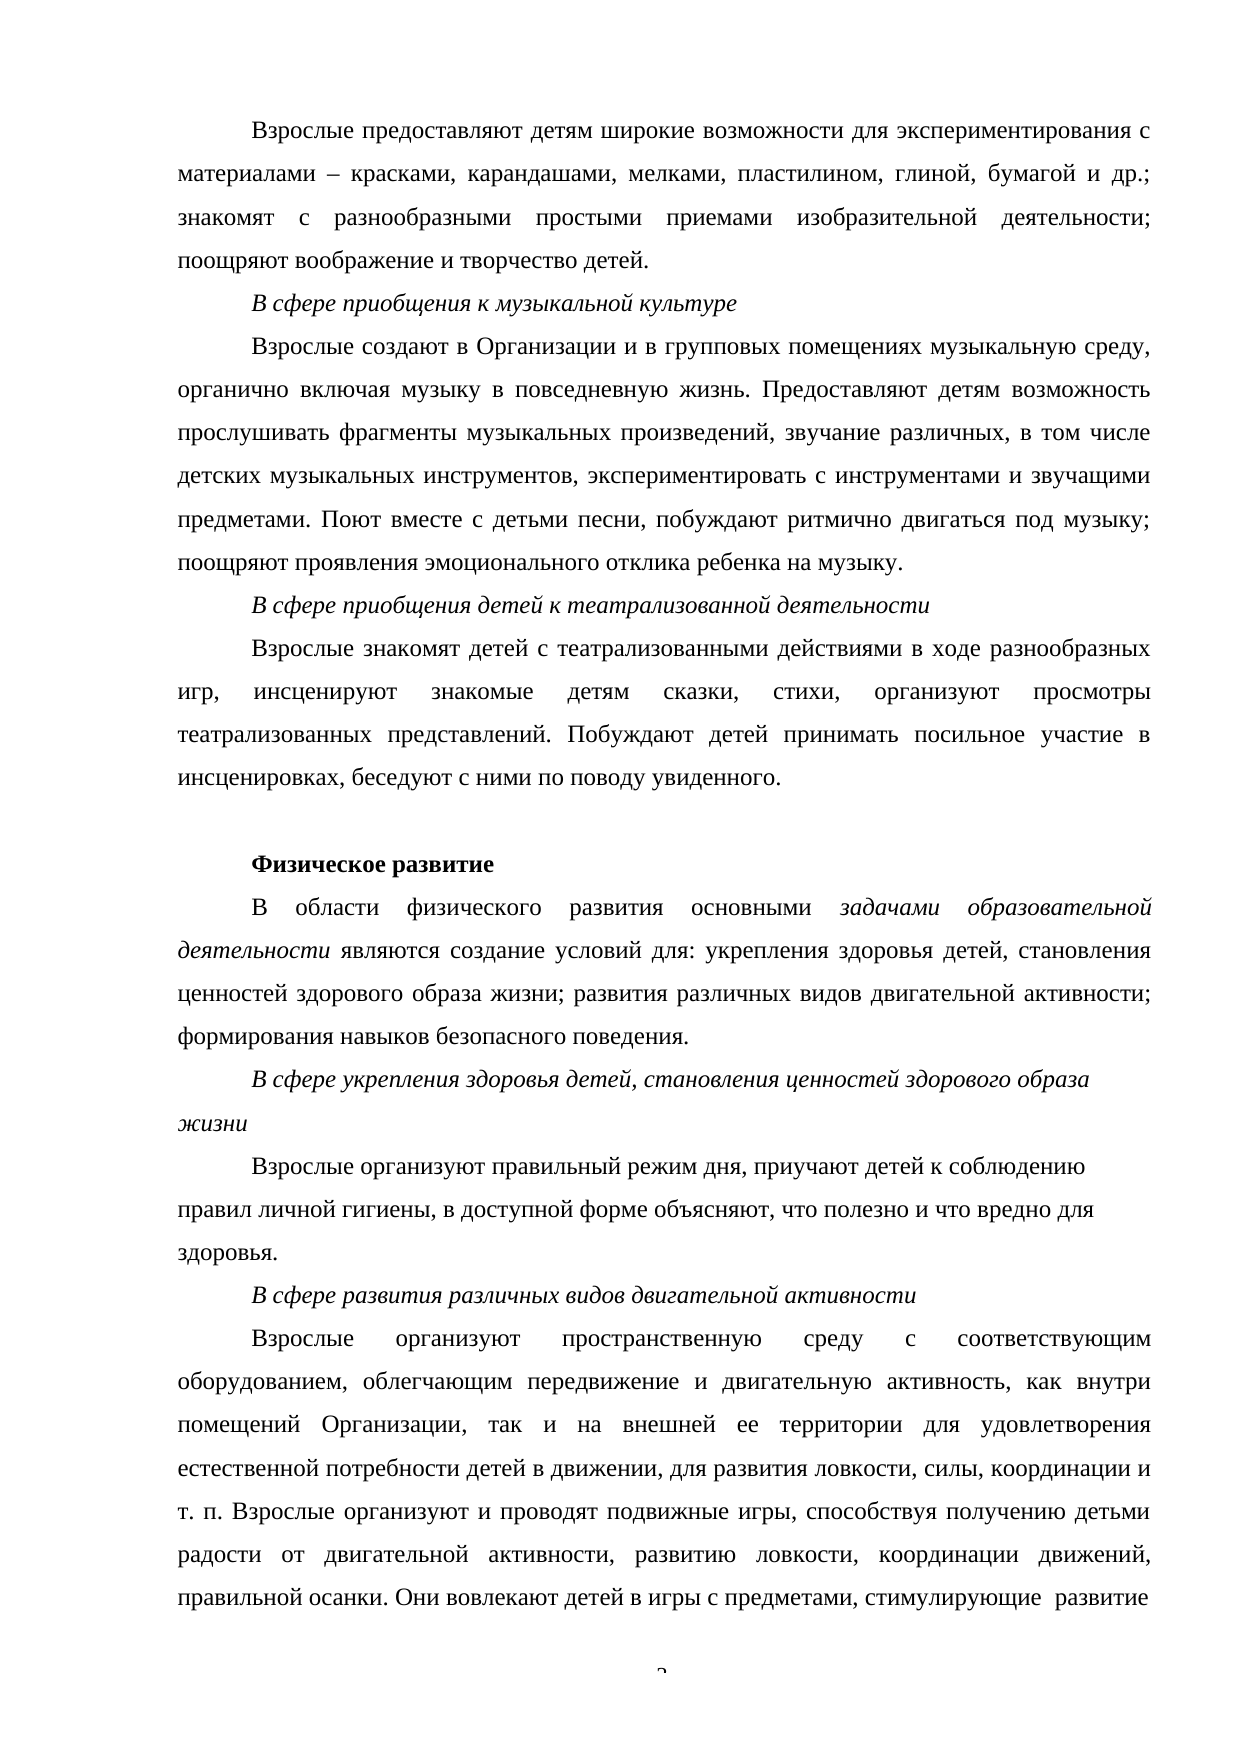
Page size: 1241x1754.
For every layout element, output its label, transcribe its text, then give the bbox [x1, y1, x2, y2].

text В сфере развития различных видов двигательной активности [251, 1280, 1163, 1309]
text В сфере укрепления здоровья детей, становления ценностей здорового образа [251, 1064, 1163, 1093]
text правил личной гигиены, в доступной форме объясняют, что полезно и что вредно для здоровья. [177, 1194, 1163, 1266]
text Взрослые создают в Организации и в групповых помещениях музыкальную среду, органично включая музыку в повседневную жизнь. Предоставляют детям возможность прослушивать фрагменты музыкальных произведений, звучание различных, в том числе детских музыкальных инструментов, экспериментировать с инструментами и звучащими предметами. Поют вместе с детьми песни, побуждают ритмично двигаться под музыку; поощряют проявления эмоционального отклика ребенка на музыку. [177, 331, 1152, 576]
text жизни [177, 1108, 1163, 1136]
text В области физического развития основными задачами образовательной деятельности являются создание условий для: укрепления здоровья детей, становления ценностей здорового образа жизни; развития различных видов двигательной активности; формирования навыков безопасного поведения. [177, 892, 1152, 1050]
text Взрослые предоставляют детям широкие возможности для экспериментирования с материалами – красками, карандашами, мелками, пластилином, глиной, бумагой и др.; знакомят с разнообразными простыми приемами изобразительной деятельности; поощряют воображение и творчество детей. [177, 115, 1152, 273]
text Взрослые организуют пространственную среду с соответствующим оборудованием, облегчающим передвижение и двигательную активность, как внутри помещений Организации, так и на внешней ее территории для удовлетворения естественной потребности детей в движении, для развития ловкости, силы, координации и т. п. Взрослые организуют и проводят подвижные игры, способствуя получению детьми радости от двигательной активности, развитию ловкости, координации движений, правильной осанки. Они вовлекают детей в игры с предметами, стимулирующие развитие [177, 1323, 1152, 1611]
text Взрослые знакомят детей с театрализованными действиями в ходе разнообразных игр, инсценируют знакомые детям сказки, стихи, организуют просмотры театрализованных представлений. Побуждают детей принимать посильное участие в инсценировках, беседуют с ними по поводу увиденного. [177, 633, 1152, 791]
text В сфере приобщения детей к театрализованной деятельности [251, 590, 1163, 619]
subtitle Физическое развитие [251, 849, 1163, 878]
text В сфере приобщения к музыкальной культуре [251, 288, 1163, 317]
text Взрослые организуют правильный режим дня, приучают детей к соблюдению [251, 1151, 1163, 1179]
